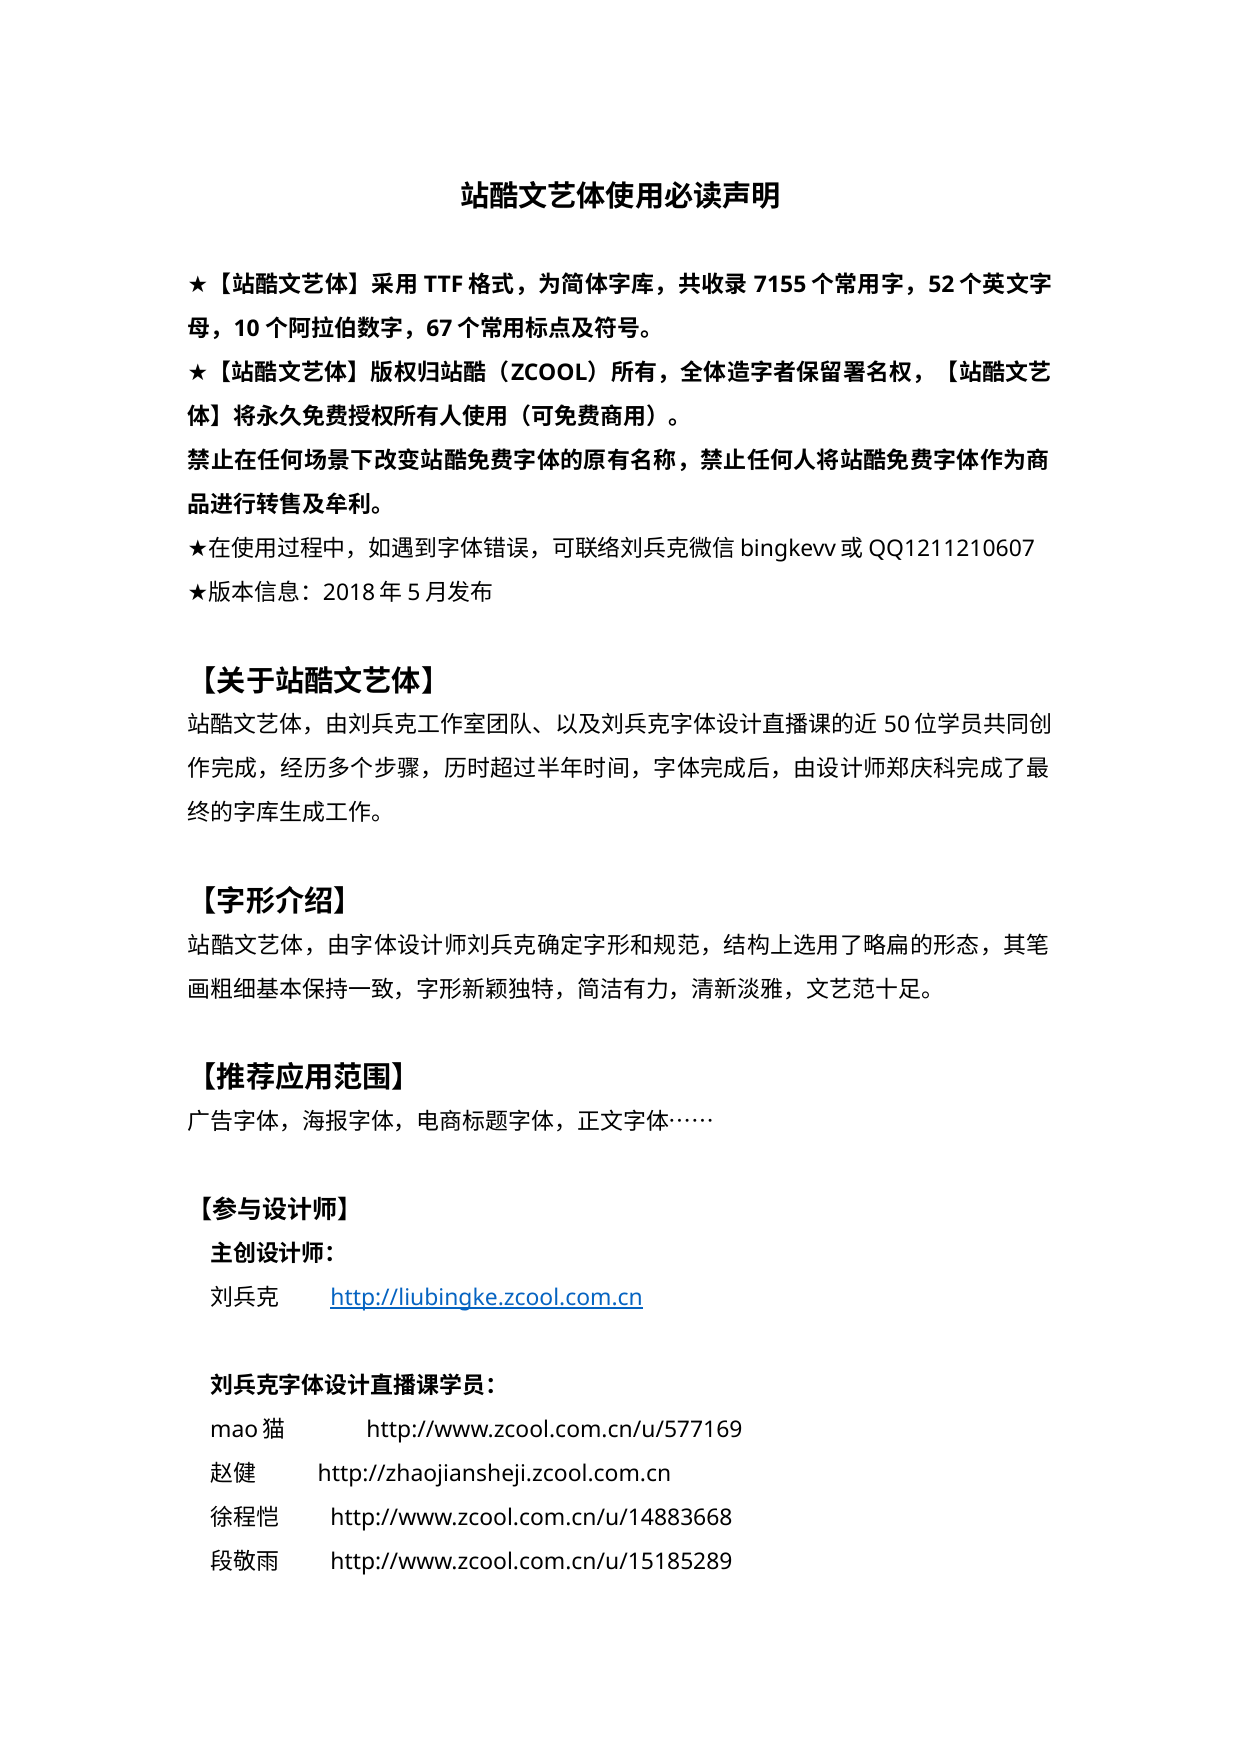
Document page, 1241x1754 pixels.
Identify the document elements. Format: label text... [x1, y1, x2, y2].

text 广告字体，海报字体，电商标题字体，正文字体…… [187, 1097, 1053, 1141]
text ★【站酷文艺体】版权归站酷（ZCOOL）所有，全体造字者保留署名权，【站酷文艺体】将永久免费授权所有人使用（可免费商用）。 [187, 348, 1053, 436]
text 刘兵克 http://liubingke.zcool.com.cn [210, 1273, 1053, 1318]
text 段敬雨 http://www.zcool.com.cn/u/15185289 [210, 1538, 1053, 1582]
text 站酷文艺体，由字体设计师刘兵克确定字形和规范，结构上选用了略扁的形态，其笔画粗细基本保持一致，字形新颖独特，简洁有力，清新淡雅，文艺范十足。 [187, 921, 1053, 1009]
text 站酷文艺体使用必读声明 [187, 172, 1053, 216]
text 徐程恺 http://www.zcool.com.cn/u/14883668 [210, 1494, 1053, 1538]
text 赵健 http://zhaojiansheji.zcool.com.cn [210, 1450, 1053, 1494]
text 站酷文艺体，由刘兵克工作室团队、以及刘兵克字体设计直播课的近50位学员共同创作完成，经历多个步骤，历时超过半年时间，字体完成后，由设计师郑庆科完成了最终的字库生成工作。 [187, 701, 1053, 833]
text 【参与设计师】 [187, 1185, 1053, 1229]
text 禁止在任何场景下改变站酷免费字体的原有名称，禁止任何人将站酷免费字体作为商品进行转售及牟利。 [187, 436, 1053, 524]
text 刘兵克字体设计直播课学员： [210, 1362, 1053, 1406]
text mao猫 http://www.zcool.com.cn/u/577169 [210, 1406, 1053, 1450]
text 【字形介绍】 [187, 877, 1053, 921]
text 【关于站酷文艺体】 [187, 657, 1053, 701]
text ★【站酷文艺体】采用TTF格式，为简体字库，共收录7155个常用字，52个英文字母，10 个阿拉伯数字，67个常用标点及符号。 [187, 260, 1053, 348]
text ★在使用过程中，如遇到字体错误，可联络刘兵克微信bingkevv或QQ1211210607 [187, 524, 1053, 568]
text 【推荐应用范围】 [187, 1053, 1053, 1097]
text 主创设计师： [210, 1229, 1053, 1273]
text ★版本信息：2018年5月发布 [187, 568, 1053, 613]
